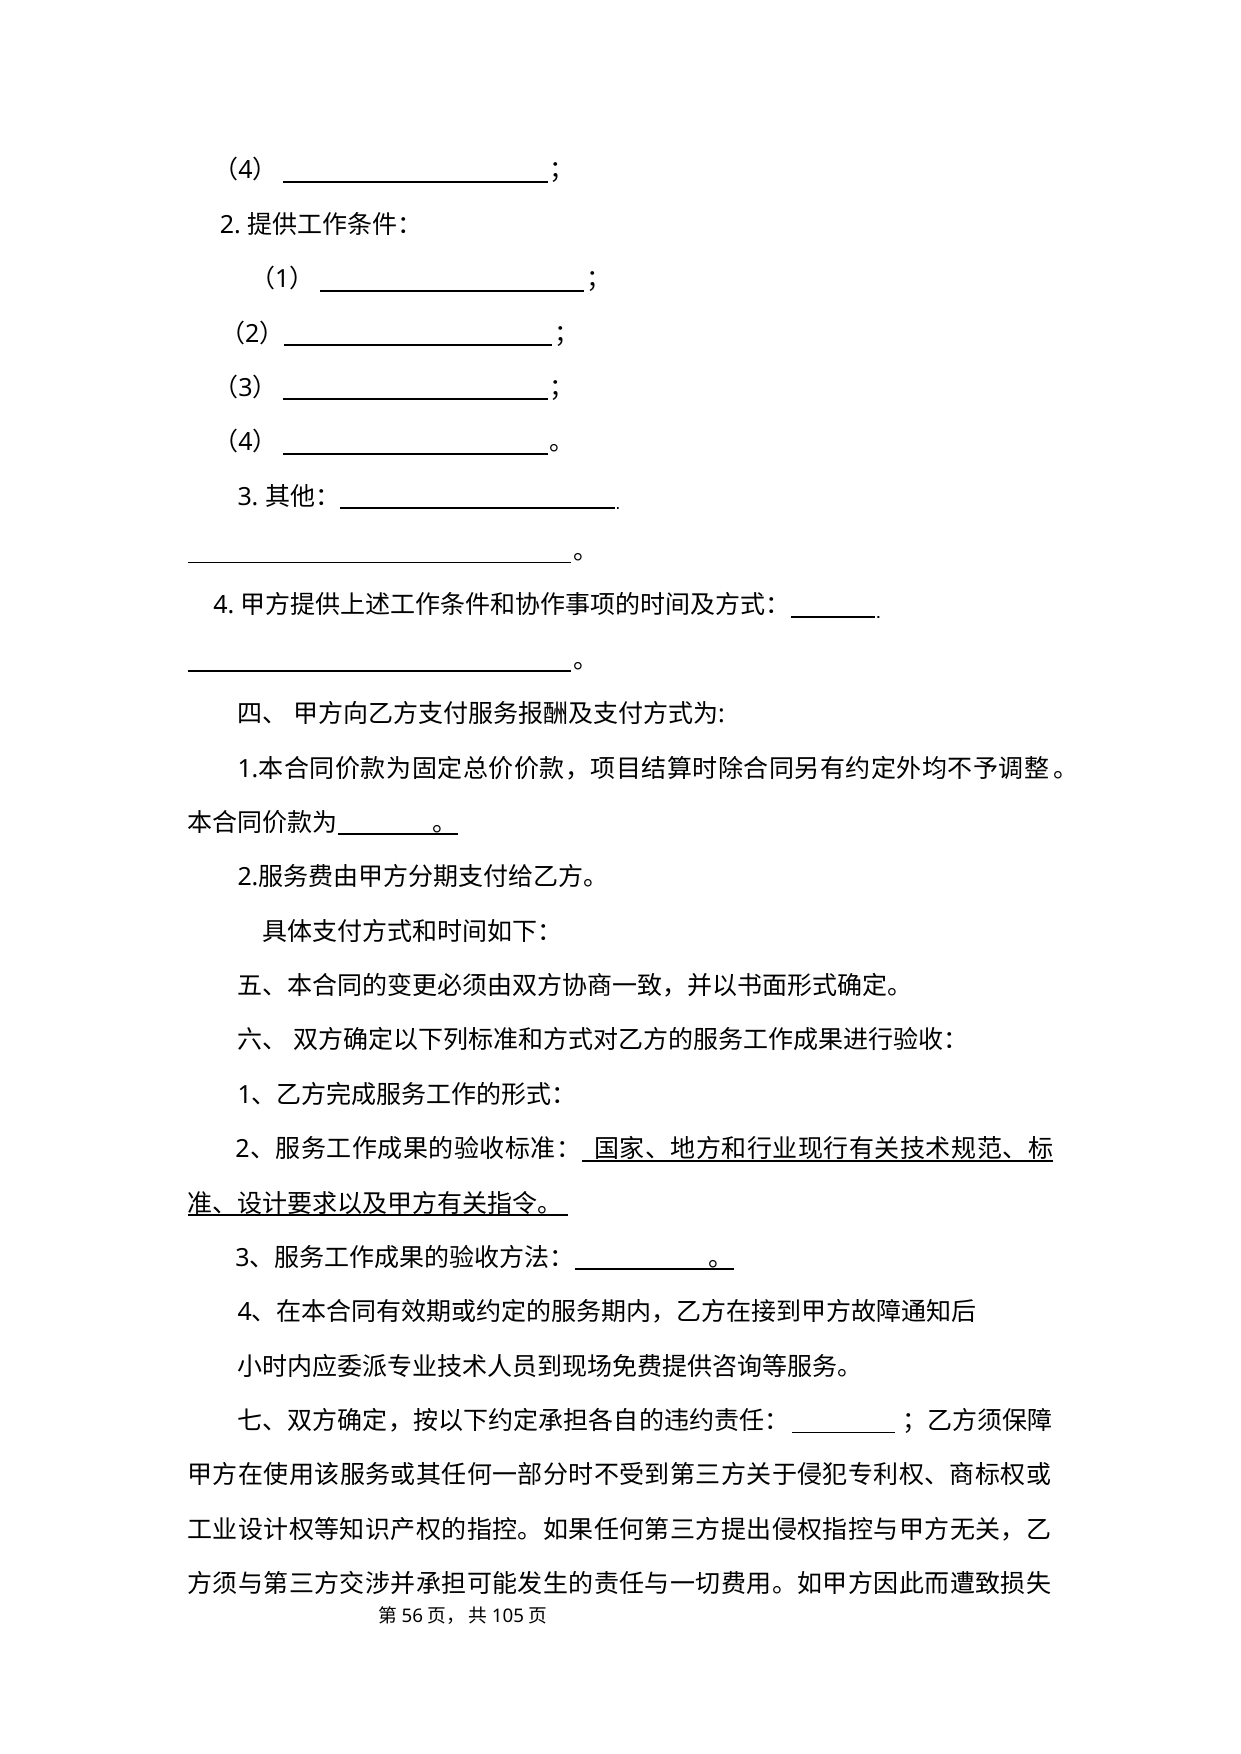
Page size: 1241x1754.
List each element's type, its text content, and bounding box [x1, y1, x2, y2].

text 小时内应委派专业技术人员到现场免费提供咨询等服务。 [187, 1346, 1053, 1382]
text 1、乙方完成服务工作的形式： [187, 1074, 1053, 1111]
text 3. 其他： [187, 476, 1055, 512]
text 五、本合同的变更必须由双方协商一致，并以书面形式确定。 [187, 966, 1053, 1002]
text （1） ； （2） ； （3） ； （4） 。 [187, 259, 1055, 458]
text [187, 150, 1055, 241]
text 。 4. 甲方提供上述工作条件和协作事项的时间及方式： [187, 531, 1055, 621]
text 四、 甲方向乙方支付服务报酬及支付方式为: [187, 694, 1053, 730]
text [187, 1401, 1053, 1600]
text 4、在本合同有效期或约定的服务期内，乙方在接到甲方故障通知后 [187, 1292, 1053, 1328]
text 1.本合同价款为固定总价价款，项目结算时除合同另有约定外均不予调整。本合同价款为 。 [187, 748, 1053, 839]
text 。 [187, 639, 1055, 676]
text 具体支付方式和时间如下： [187, 911, 1053, 947]
text 2.服务费由甲方分期支付给乙方。 [187, 857, 1053, 893]
text 2、服务工作成果的验收标准： 国家、地方和行业现行有关技术规范、标准、设计要求以及甲方有关指令。 [187, 1129, 1053, 1219]
text 六、 双方确定以下列标准和方式对乙方的服务工作成果进行验收： [187, 1020, 1053, 1056]
text 3、服务工作成果的验收方法： 。 [187, 1237, 1053, 1274]
